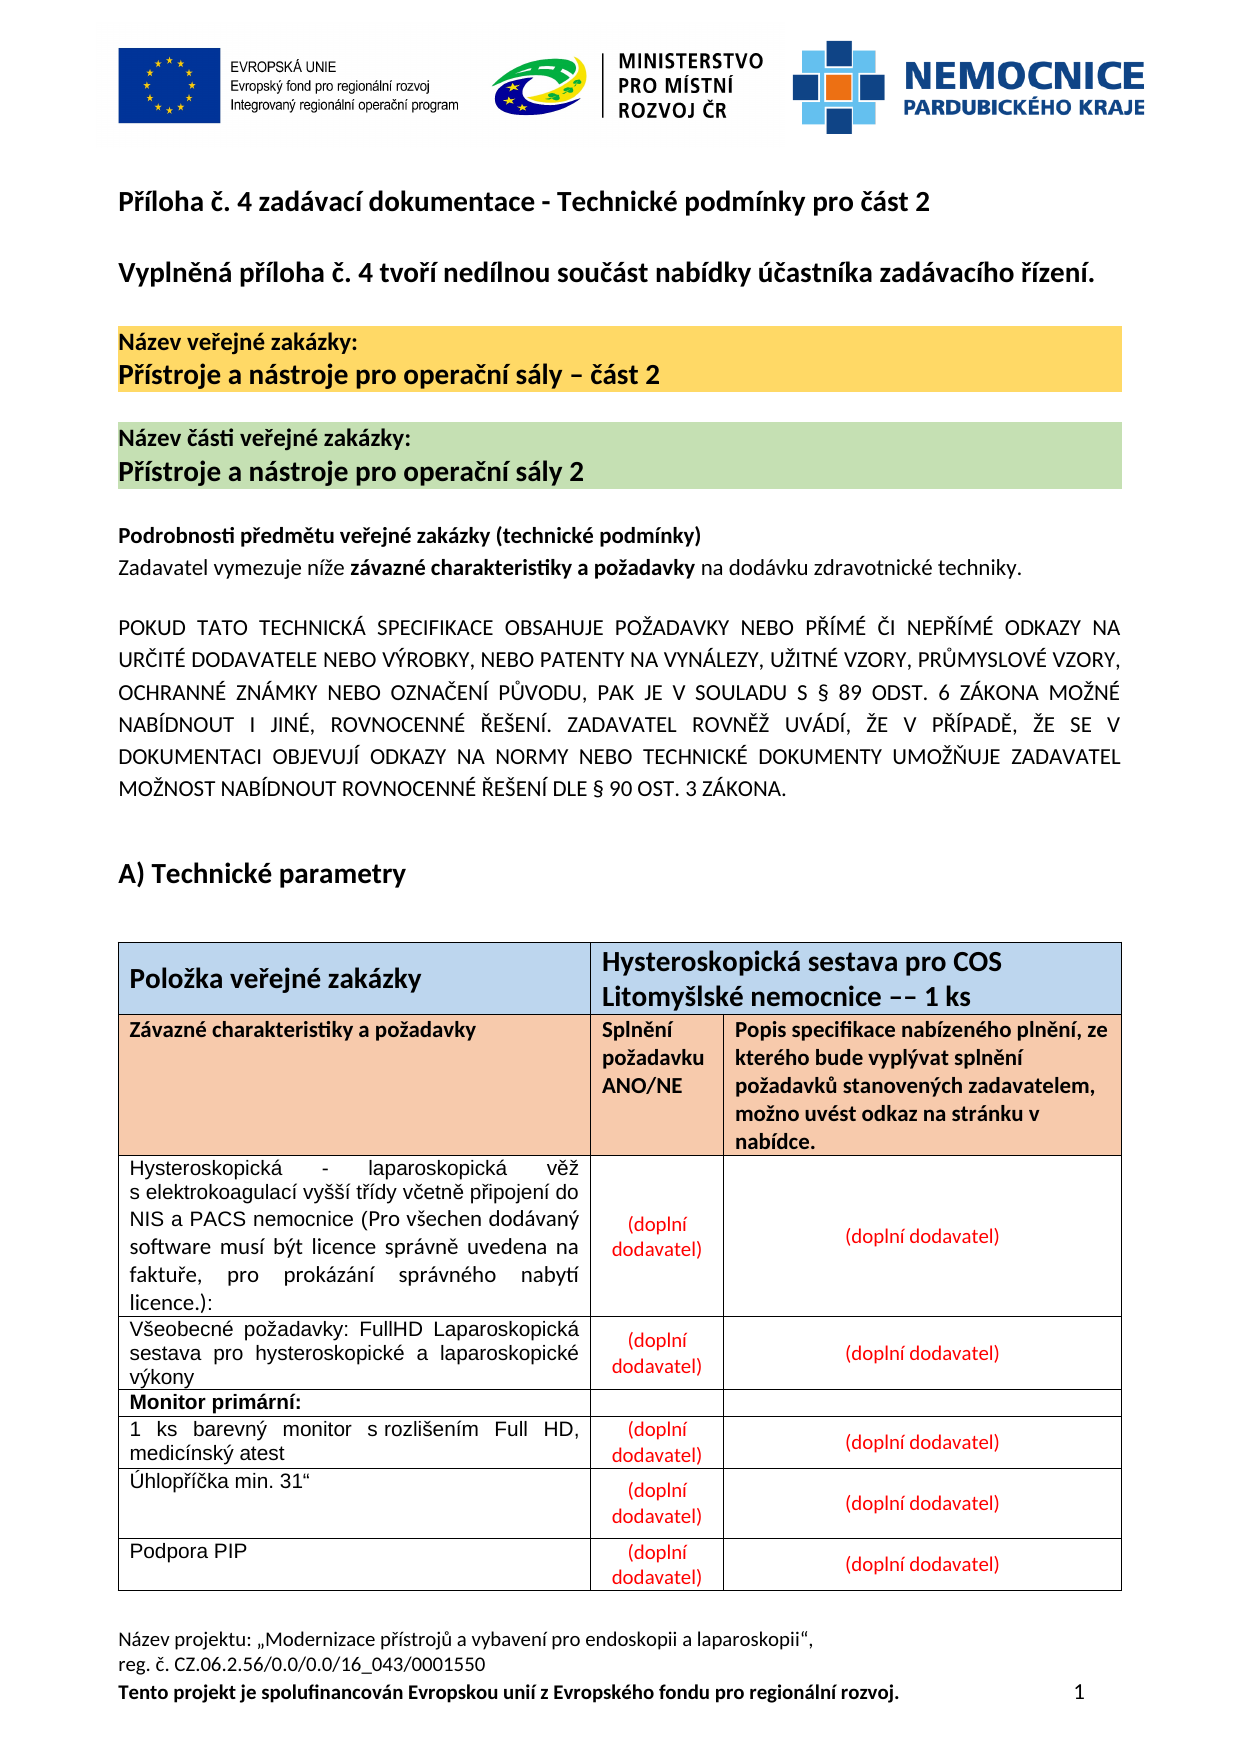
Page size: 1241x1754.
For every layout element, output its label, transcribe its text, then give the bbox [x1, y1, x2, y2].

table_cell (doplní dodavatel) [724, 1317, 1121, 1389]
table_cell Splnění požadavku ANO/NE [591, 1015, 723, 1155]
table_cell Popis specifikace nabízeného plnění, ze kterého bude vyplývat splnění požadavků stanovených zadavatelem, možno uvést odkaz na stránku v nabídce. [724, 1015, 1121, 1155]
table_cell Monitor primární: [119, 1390, 590, 1416]
table_cell (doplní dodavatel) [724, 1417, 1121, 1467]
picture [791, 39, 1145, 135]
table_cell (doplní dodavatel) [591, 1469, 723, 1538]
text Zadavatel vymezuje níže závazné charakteristiky a požadavky na dodávku zdravotnické techniky. [118, 553, 1122, 581]
table_cell (doplní dodavatel) [591, 1417, 723, 1467]
table_cell Hysteroskopická - laparoskopická věž s elektrokoagulací vyšší třídy včetně připojení do NIS a PACS nemocnice (Pro všechen dodávaný software musí být licence správně uvedena na faktuře, pro prokázání správného nabytí licence.): [119, 1156, 590, 1316]
subtitle A) Technické parametry [118, 855, 1122, 891]
text Název veřejné zakázky: [118, 326, 1122, 356]
text POKUD TATO TECHNICKÁ SPECIFIKACE OBSAHUJE POŽADAVKY NEBO PŘÍMÉ ČI NEPŘÍMÉ ODKAZY NA URČITÉ DODAVATELE NEBO VÝROBKY, NEBO PATENTY NA VYNÁLEZY, UŽITNÉ VZORY, PRŮMYSLOVÉ VZORY, OCHRANNÉ ZNÁMKY NEBO OZNAČENÍ PŮVODU, PAK JE V SOULADU S § 89 ODST. 6 ZÁKONA MOŽNÉ NABÍDNOUT I JINÉ, ROVNOCENNÉ ŘEŠENÍ. ZADAVATEL ROVNĚŽ UVÁDÍ, ŽE V PŘÍPADĚ, ŽE SE V DOKUMENTACI OBJEVUJÍ ODKAZY NA NORMY NEBO TECHNICKÉ DOKUMENTY UMOŽŇUJE ZADAVATEL MOŽNOST NABÍDNOUT ROVNOCENNÉ ŘEŠENÍ DLE § 90 OST. 3 ZÁKONA. [118, 613, 1122, 802]
table_cell Podpora PIP [119, 1539, 590, 1590]
text Přístroje a nástroje pro operační sály – část 2 [118, 356, 1122, 392]
table_header Hysteroskopická sestava pro COS Litomyšlské nemocnice –– 1 ks [591, 943, 1121, 1014]
text Příloha č. 4 zadávací dokumentace - Technické podmínky pro část 2 [118, 183, 1122, 219]
table_cell (doplní dodavatel) [591, 1539, 723, 1590]
table_cell (doplní dodavatel) [591, 1317, 723, 1389]
picture [96, 22, 785, 148]
table_cell (doplní dodavatel) [724, 1156, 1121, 1316]
table_cell 1 ks barevný monitor s rozlišením Full HD, medicínský atest [119, 1417, 590, 1467]
text Název části veřejné zakázky: [118, 422, 1122, 453]
table_cell [724, 1390, 1121, 1416]
table_cell (doplní dodavatel) [724, 1539, 1121, 1590]
table_cell Úhlopříčka min. 31“ [119, 1469, 590, 1538]
text Přístroje a nástroje pro operační sály 2 [118, 453, 1122, 489]
table_cell [591, 1390, 723, 1416]
table_header Položka veřejné zakázky [119, 943, 590, 1014]
text Podrobnosti předmětu veřejné zakázky (technické podmínky) [118, 521, 1122, 549]
table_cell (doplní dodavatel) [724, 1469, 1121, 1538]
table_cell Závazné charakteristiky a požadavky [119, 1015, 590, 1155]
table_cell Všeobecné požadavky: FullHD Laparoskopická sestava pro hysteroskopické a laparoskopické výkony [119, 1317, 590, 1389]
table_cell (doplní dodavatel) [591, 1156, 723, 1316]
text Vyplněná příloha č. 4 tvoří nedílnou součást nabídky účastníka zadávacího řízení. [118, 254, 1122, 290]
